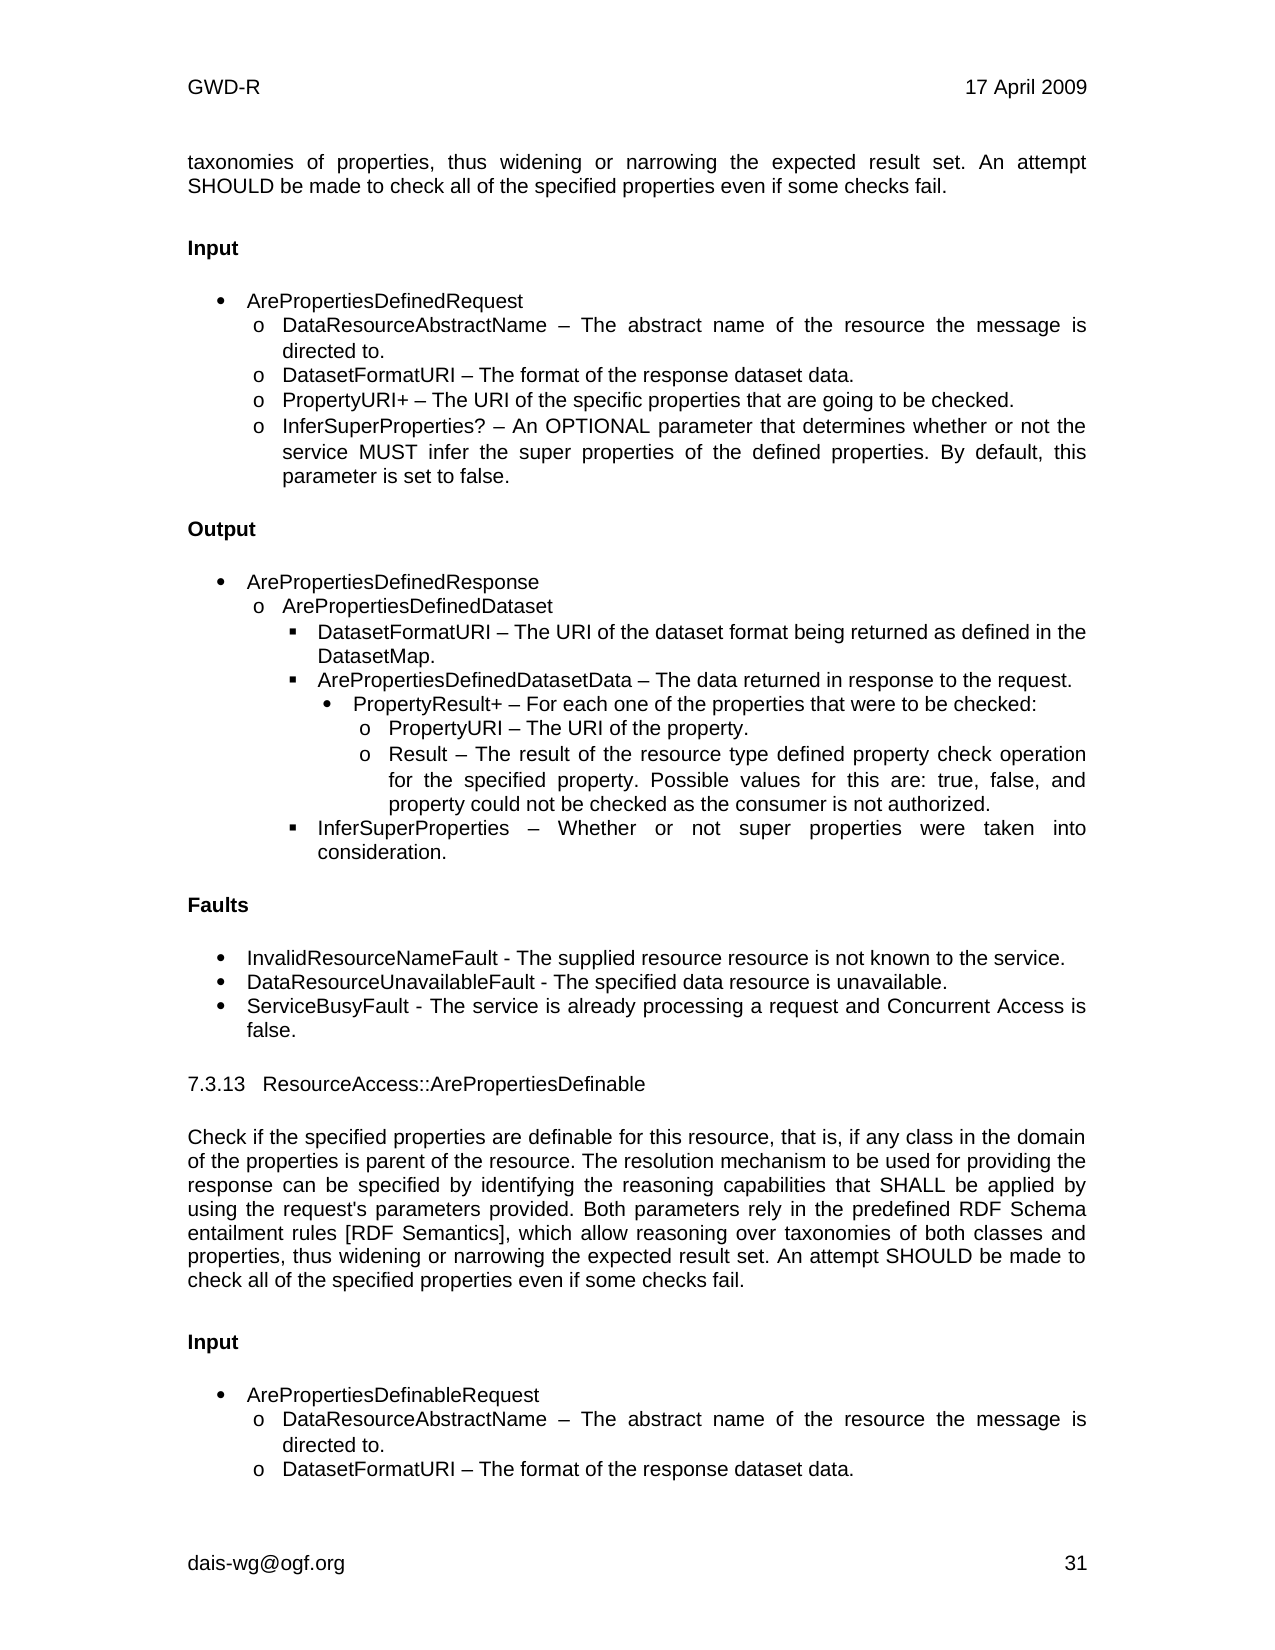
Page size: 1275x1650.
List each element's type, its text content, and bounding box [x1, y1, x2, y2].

subtitle ResourceAccess::ArePropertiesDefinable [187, 1071, 1087, 1095]
list ArePropertiesDefinedResponse [217, 570, 1087, 594]
text Check if the specified properties are definable for this resource, that is, if any class in the domain of the properties is parent of the resource. The resolution mechanism to be used for providing the response can be specified by identifying the reasoning capabilities that SHALL be applied by using the request's parameters provided. Both parameters rely in the predefined RDF Schema entailment rules [RDF Semantics], which allow reasoning over taxonomies of both classes and properties, thus widening or narrowing the expected result set. An attempt SHOULD be made to check all of the specified properties even if some checks fail. [187, 1124, 1087, 1292]
list DataResourceUnavailableFault - The specified data resource is unavailable. [217, 970, 1087, 994]
list PropertyURI – The URI of the property. [359, 716, 1087, 742]
title Input [187, 1330, 1087, 1354]
title Faults [187, 893, 1087, 917]
list Result – The result of the resource type defined property check operation for the specified property. Possible values for this are: true, false, and property could not be checked as the consumer is not authorized. [359, 742, 1087, 816]
list DatasetFormatURI – The format of the response dataset data. [252, 1457, 1087, 1482]
list DatasetFormatURI – The format of the response dataset data. [252, 362, 1087, 388]
list ArePropertiesDefinedRequest [217, 288, 1087, 313]
list PropertyURI+ – The URI of the specific properties that are going to be checked. [252, 388, 1087, 414]
list ArePropertiesDefinedDataset [252, 594, 1087, 620]
title Output [187, 517, 1087, 541]
list InvalidResourceNameFault - The supplied resource resource is not known to the service. [217, 946, 1087, 970]
list PropertyResult+ – For each one of the properties that were to be checked: [323, 692, 1087, 716]
list ArePropertiesDefinedDatasetData – The data returned in response to the request. [288, 668, 1087, 692]
list InferSuperProperties? – An OPTIONAL parameter that determines whether or not the service MUST infer the super properties of the defined properties. By default, this parameter is set to false. [252, 414, 1087, 488]
list DatasetFormatURI – The URI of the dataset format being returned as defined in the DatasetMap. [288, 620, 1087, 668]
list ArePropertiesDefinableRequest [217, 1383, 1087, 1407]
title Input [187, 235, 1087, 259]
list InferSuperProperties – Whether or not super properties were taken into consideration. [288, 816, 1087, 864]
list DataResourceAbstractName – The abstract name of the resource the message is directed to. [252, 313, 1087, 362]
list ServiceBusyFault - The service is already processing a request and Concurrent Access is false. [217, 994, 1087, 1042]
list DataResourceAbstractName – The abstract name of the resource the message is directed to. [252, 1407, 1087, 1457]
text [187, 150, 1087, 198]
